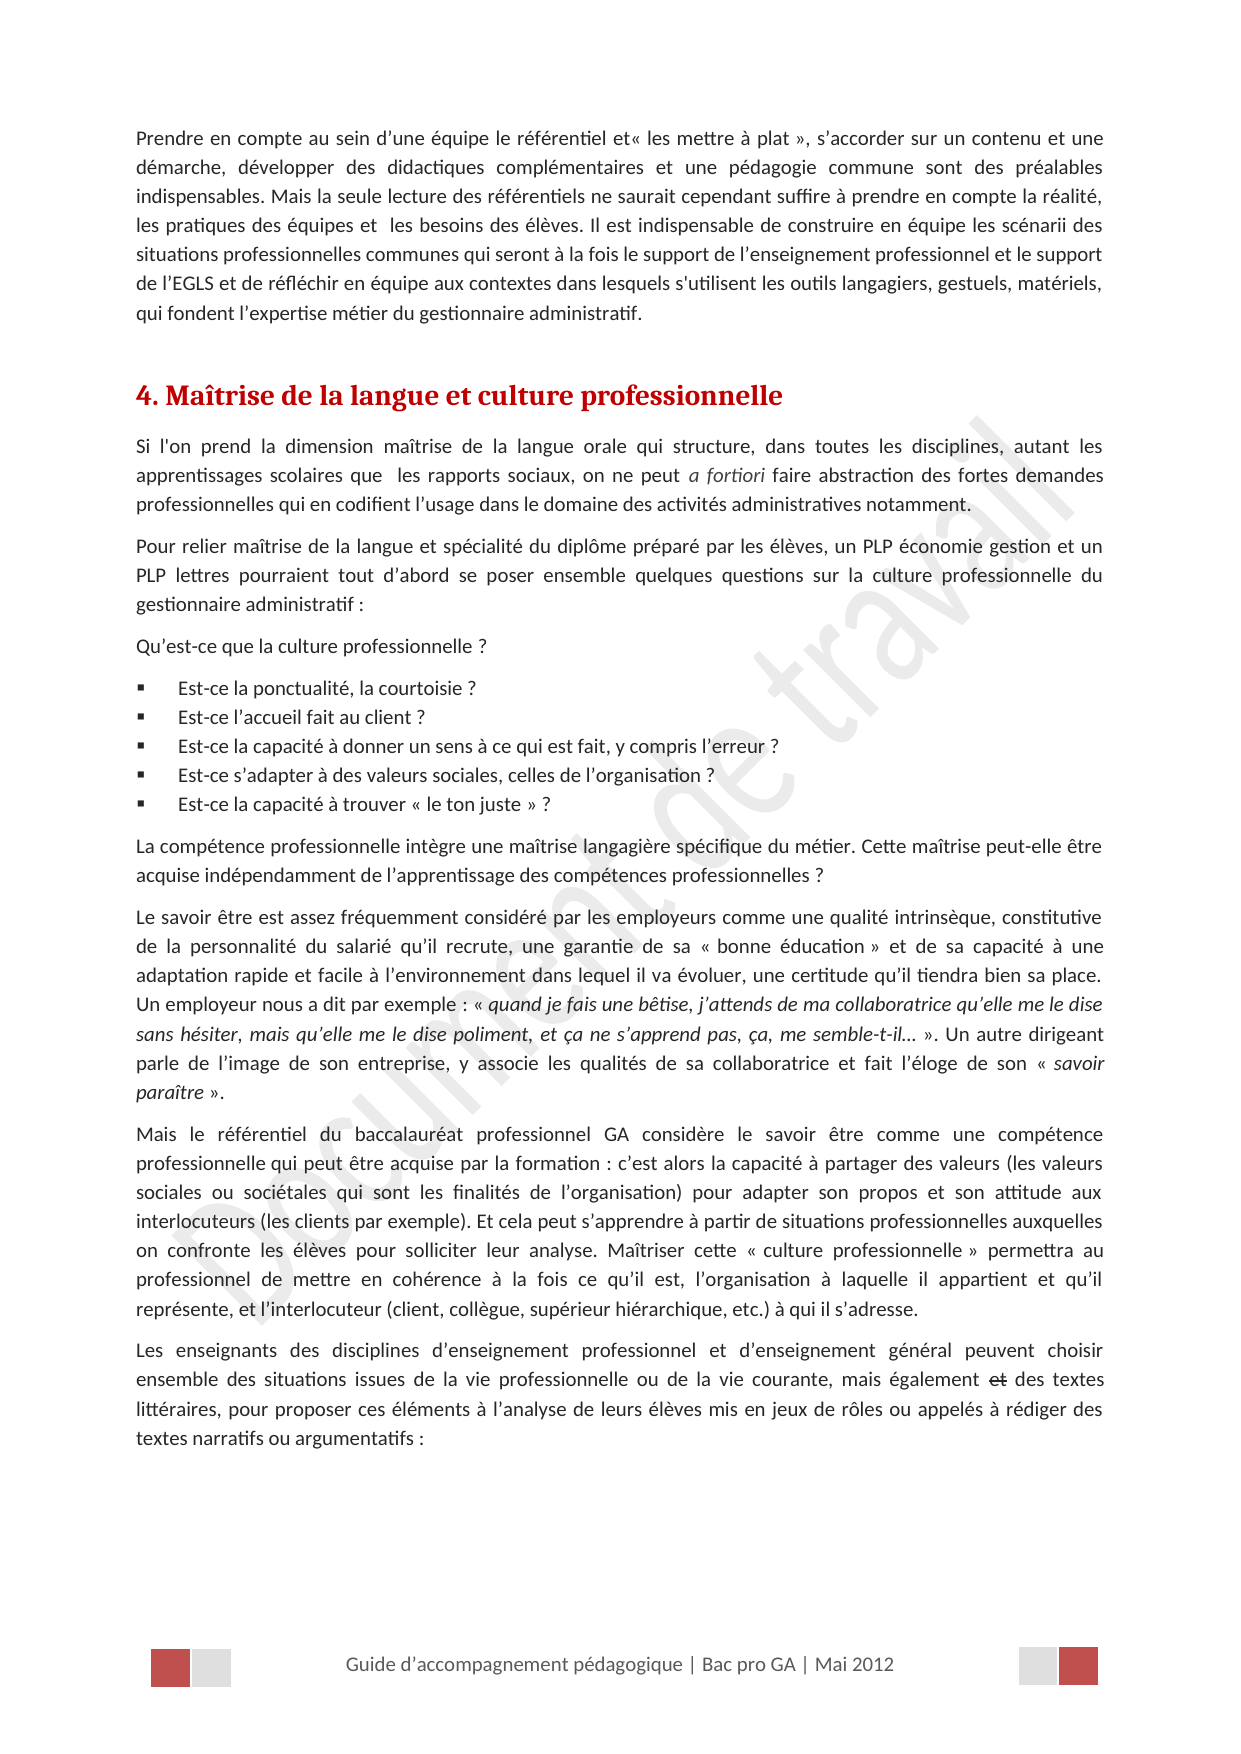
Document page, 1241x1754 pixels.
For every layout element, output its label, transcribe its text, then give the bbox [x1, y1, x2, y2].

text Mais le référentiel du baccalauréat professionnel GA considère le savoir être comme une compétence professionnelle qui peut être acquise par la formation : c’est alors la capacité à partager des valeurs (les valeurs sociales ou sociétales qui sont les finalités de l’organisation) pour adapter son propos et son attitude aux interlocuteurs (les clients par exemple). Et cela peut s’apprendre à partir de situations professionnelles auxquelles on confronte les élèves pour solliciter leur analyse. Maîtriser cette « culture professionnelle » permettra au professionnel de mettre en cohérence à la fois ce qu’il est, l’organisation à laquelle il appartient et qu’il représente, et l’interlocuteur (client, collègue, supérieur hiérarchique, etc.) à qui il s’adresse. [136, 1121, 1104, 1321]
text Est-ce la capacité à donner un sens à ce qui est fait, y compris l’erreur ? [136, 733, 1104, 759]
text Pour relier maîtrise de la langue et spécialité du diplôme préparé par les élèves, un PLP économie gestion et un PLP lettres pourraient tout d’abord se poser ensemble quelques questions sur la culture professionnelle du gestionnaire administratif : [136, 533, 1104, 617]
text Qu’est-ce que la culture professionnelle ? [136, 633, 1104, 659]
text 4. Maîtrise de la langue et culture professionnelle [136, 379, 1104, 412]
text Prendre en compte au sein d’une équipe le référentiel et« les mettre à plat », s’accorder sur un contenu et une démarche, développer des didactiques complémentaires et une pédagogie commune sont des préalables indispensables. Mais la seule lecture des référentiels ne saurait cependant suffire à prendre en compte la réalité, les pratiques des équipes et les besoins des élèves. Il est indispensable de construire en équipe les scénarii des situations professionnelles communes qui seront à la fois le support de l’enseignement professionnel et le support de l’EGLS et de réfléchir en équipe aux contextes dans lesquels s'utilisent les outils langagiers, gestuels, matériels, qui fondent l’expertise métier du gestionnaire administratif. [136, 125, 1104, 325]
text Les enseignants des disciplines d’enseignement professionnel et d’enseignement général peuvent choisir ensemble des situations issues de la vie professionnelle ou de la vie courante, mais également et des textes littéraires, pour proposer ces éléments à l’analyse de leurs élèves mis en jeux de rôles ou appelés à rédiger des textes narratifs ou argumentatifs : [136, 1337, 1104, 1450]
text Est-ce la ponctualité, la courtoisie ? [136, 675, 1104, 700]
text La compétence professionnelle intègre une maîtrise langagière spécifique du métier. Cette maîtrise peut-elle être acquise indépendamment de l’apprentissage des compétences professionnelles ? [136, 833, 1104, 888]
text Si l'on prend la dimension maîtrise de la langue orale qui structure, dans toutes les disciplines, autant les apprentissages scolaires que les rapports sociaux, on ne peut a fortiori faire abstraction des fortes demandes professionnelles qui en codifient l’usage dans le domaine des activités administratives notamment. [136, 433, 1104, 517]
text Le savoir être est assez fréquemment considéré par les employeurs comme une qualité intrinsèque, constitutive de la personnalité du salarié qu’il recrute, une garantie de sa « bonne éducation » et de sa capacité à une adaptation rapide et facile à l’environnement dans lequel il va évoluer, une certitude qu’il tiendra bien sa place. Un employeur nous a dit par exemple : « quand je fais une bêtise, j’attends de ma collaboratrice qu’elle me le dise sans hésiter, mais qu’elle me le dise poliment, et ça ne s’apprend pas, ça, me semble-t-il… ». Un autre dirigeant parle de l’image de son entreprise, y associe les qualités de sa collaboratrice et fait l’éloge de son « savoir paraître ». [136, 904, 1104, 1104]
text Est-ce la capacité à trouver « le ton juste » ? [136, 792, 1104, 817]
text Est-ce l’accueil fait au client ? [136, 704, 1104, 729]
text Est-ce s’adapter à des valeurs sociales, celles de l’organisation ? [136, 762, 1104, 788]
